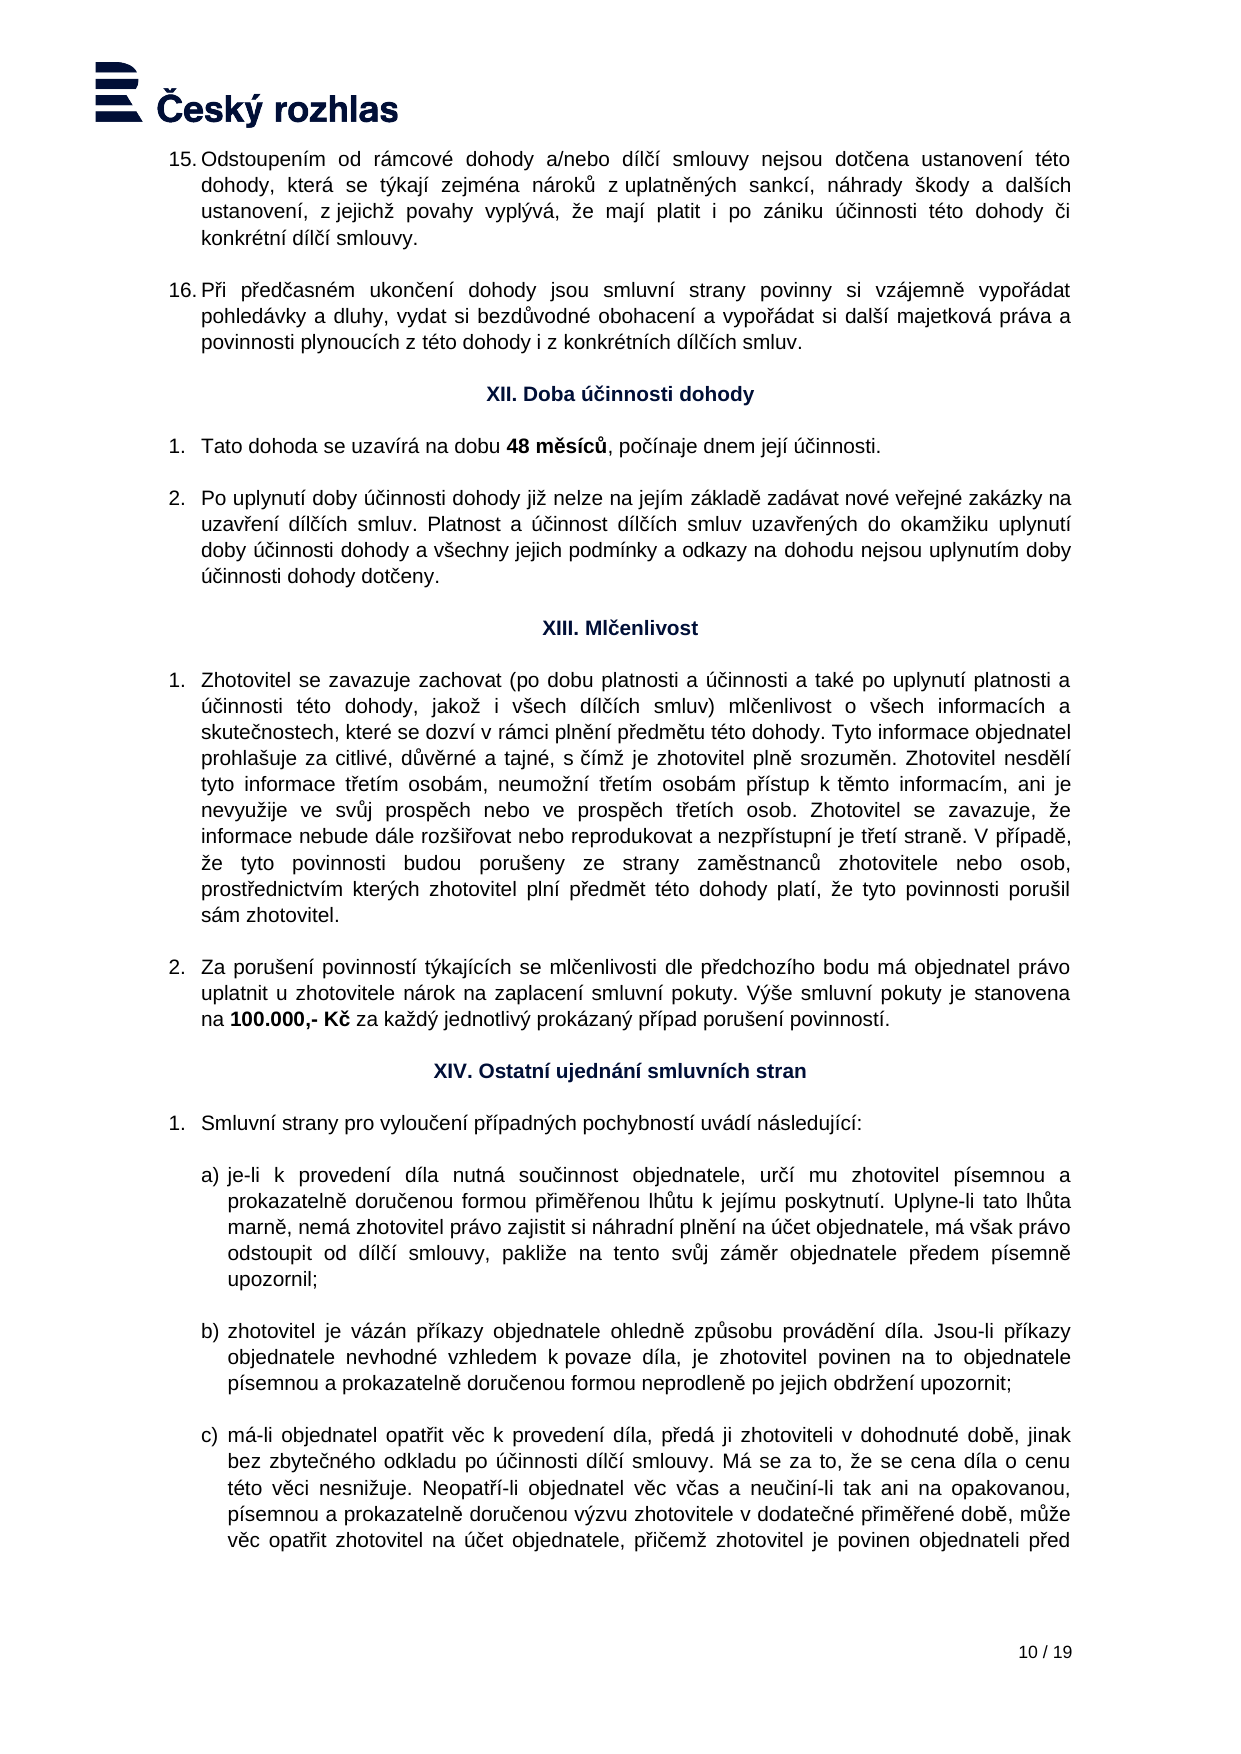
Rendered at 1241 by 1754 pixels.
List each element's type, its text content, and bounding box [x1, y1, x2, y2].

picture [95, 62, 398, 128]
subtitle Ostatní ujednání smluvních stran [168, 1057, 1072, 1083]
list Po uplynutí doby účinnosti dohody již nelze na jejím základě zadávat nové veřejné zakázky na uzavření dílčích smluv. Platnost a účinnost dílčích smluv uzavřených do okamžiku uplynutí doby účinnosti dohody a všechny jejich podmínky a odkazy na dohodu nejsou uplynutím doby účinnosti dohody dotčeny. [168, 484, 1072, 589]
list Tato dohoda se uzavírá na dobu 48 měsíců, počínaje dnem její účinnosti. [168, 432, 1072, 458]
subtitle Mlčenlivost [168, 615, 1072, 641]
subtitle Doba účinnosti dohody [168, 380, 1072, 406]
list Zhotovitel se zavazuje zachovat (po dobu platnosti a účinnosti a také po uplynutí platnosti a účinnosti této dohody, jakož i všech dílčích smluv) mlčenlivost o všech informacích a skutečnostech, které se dozví v rámci plnění předmětu této dohody. Tyto informace objednatel prohlašuje za citlivé, důvěrné a tajné, s čímž je zhotovitel plně srozuměn. Zhotovitel nesdělí tyto informace třetím osobám, neumožní třetím osobám přístup k těmto informacím, ani je nevyužije ve svůj prospěch nebo ve prospěch třetích osob. Zhotovitel se zavazuje, že informace nebude dále rozšiřovat nebo reprodukovat a nezpřístupní je třetí straně. V případě, že tyto povinnosti budou porušeny ze strany zaměstnanců zhotovitele nebo osob, prostřednictvím kterých zhotovitel plní předmět této dohody platí, že tyto povinnosti porušil sám zhotovitel. [168, 667, 1072, 927]
list Odstoupením od rámcové dohody a/nebo dílčí smlouvy nejsou dotčena ustanovení této dohody, která se týkají zejména nároků z uplatněných sankcí, náhrady škody a dalších ustanovení, z jejichž povahy vyplývá, že mají platit i po zániku účinnosti této dohody či konkrétní dílčí smlouvy. [168, 146, 1072, 250]
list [201, 1422, 1072, 1552]
list Smluvní strany pro vyloučení případných pochybností uvádí následující: [168, 1109, 1072, 1136]
list b) zhotovitel je vázán příkazy objednatele ohledně způsobu provádění díla. Jsou-li příkazy objednatele nevhodné vzhledem k povaze díla, je zhotovitel povinen na to objednatele písemnou a prokazatelně doručenou formou neprodleně po jejich obdržení upozornit; [201, 1318, 1072, 1396]
list a) je-li k provedení díla nutná součinnost objednatele, určí mu zhotovitel písemnou a prokazatelně doručenou formou přiměřenou lhůtu k jejímu poskytnutí. Uplyne-li tato lhůta marně, nemá zhotovitel právo zajistit si náhradní plnění na účet objednatele, má však právo odstoupit od dílčí smlouvy, pakliže na tento svůj záměr objednatele předem písemně upozornil; [201, 1162, 1072, 1292]
list Při předčasném ukončení dohody jsou smluvní strany povinny si vzájemně vypořádat pohledávky a dluhy, vydat si bezdůvodné obohacení a vypořádat si další majetková práva a povinnosti plynoucích z této dohody i z konkrétních dílčích smluv. [168, 276, 1072, 354]
list Za porušení povinností týkajících se mlčenlivosti dle předchozího bodu má objednatel právo uplatnit u zhotovitele nárok na zaplacení smluvní pokuty. Výše smluvní pokuty je stanovena na 100.000,- Kč za každý jednotlivý prokázaný případ porušení povinností. [168, 953, 1072, 1031]
